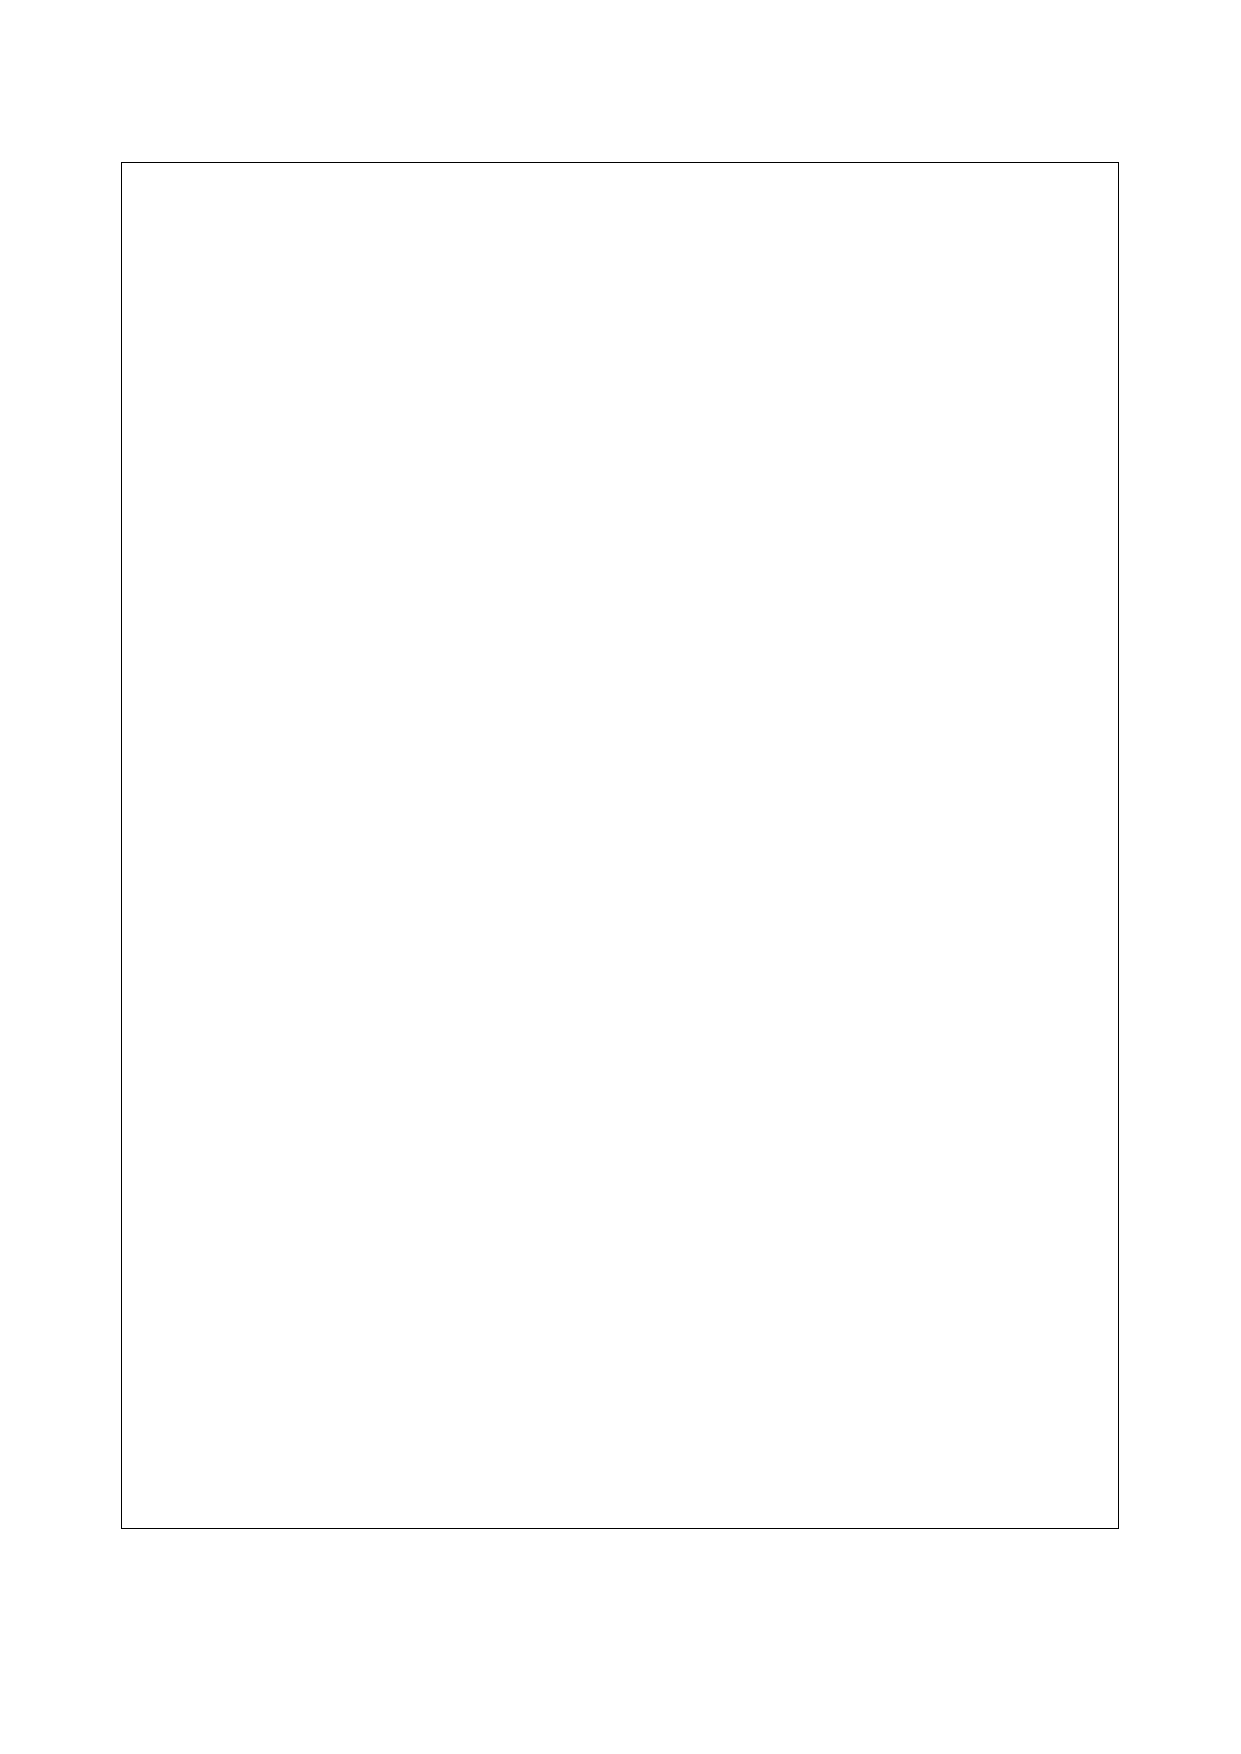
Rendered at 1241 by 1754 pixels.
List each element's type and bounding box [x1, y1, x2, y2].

table_cell [122, 163, 1118, 1528]
